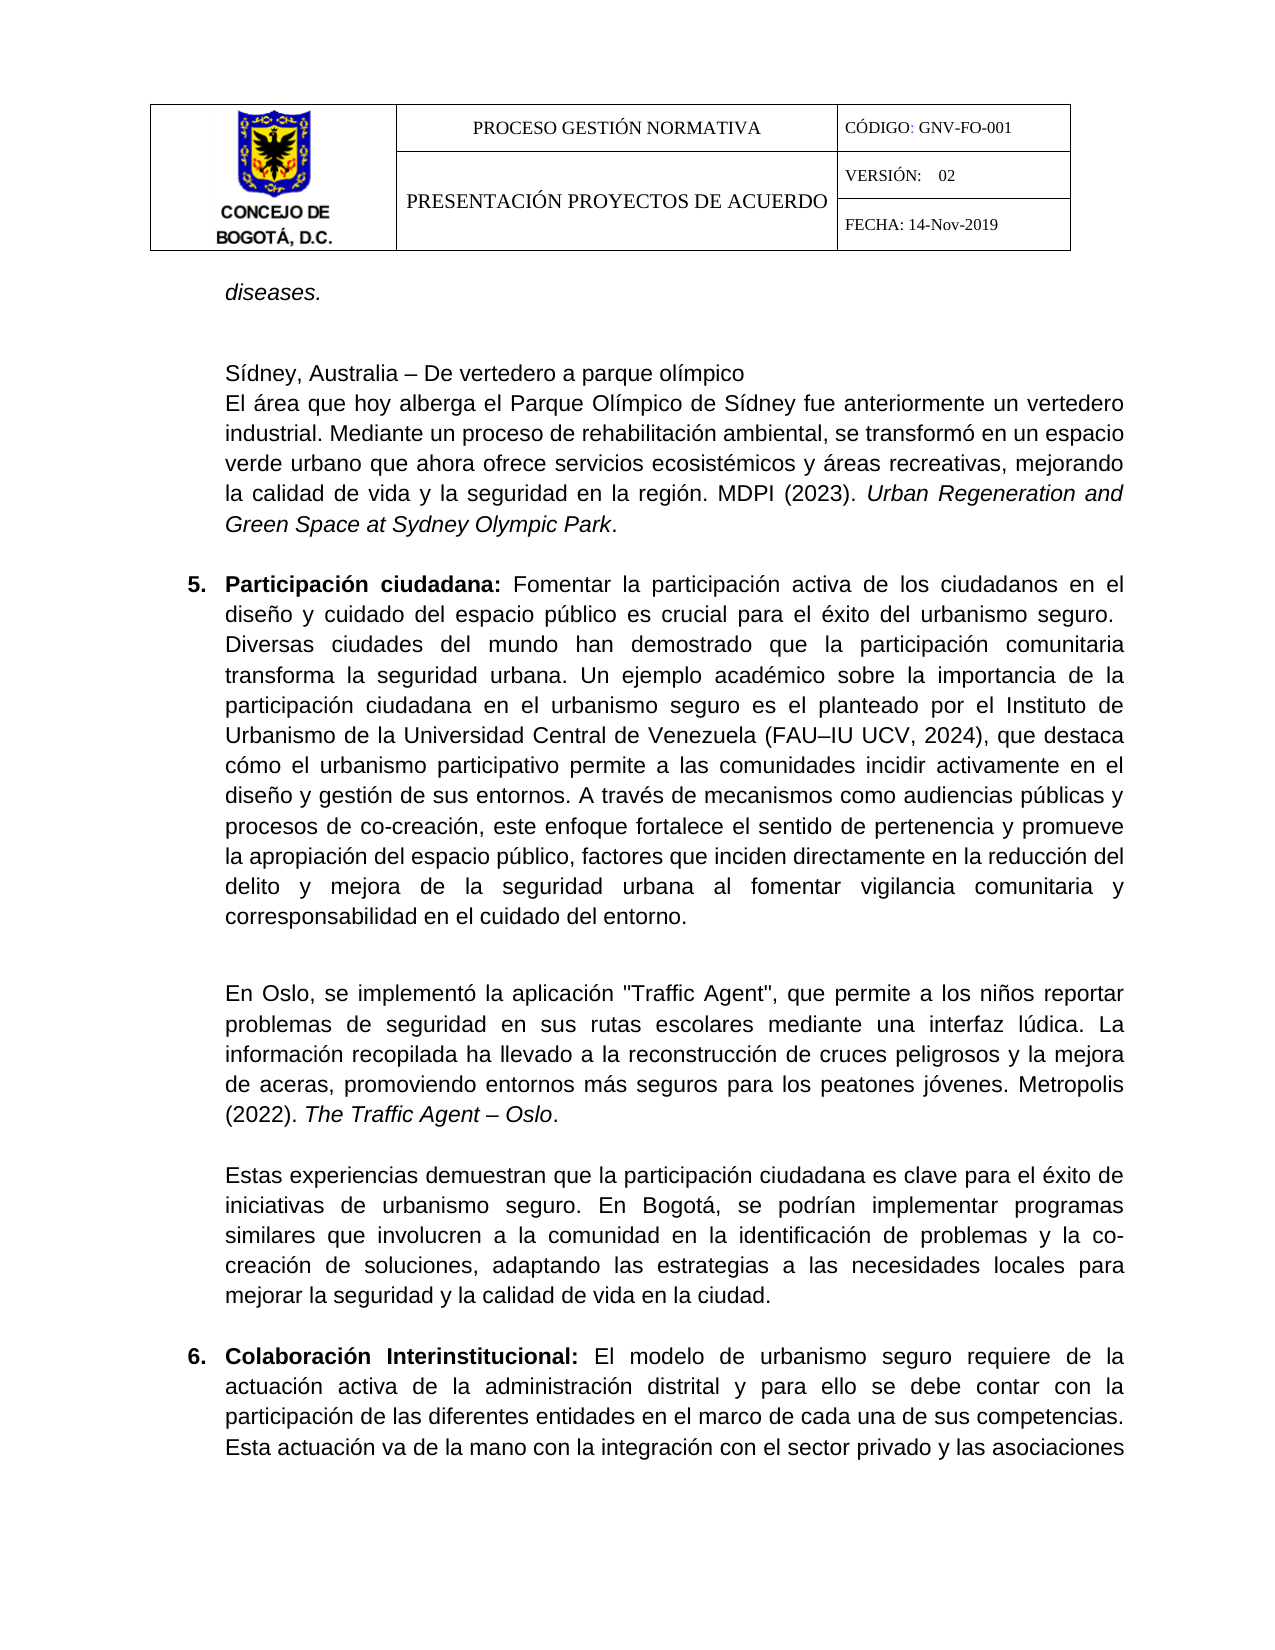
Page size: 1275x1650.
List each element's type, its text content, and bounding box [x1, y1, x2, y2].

text Estas experiencias demuestran que la participación ciudadana es clave para el éxito de iniciativas de urbanismo seguro. En Bogotá, se podrían implementar programas similares que involucren a la comunidad en la identificación de problemas y la co-creación de soluciones, adaptando las estrategias a las necesidades locales para mejorar la seguridad y la calidad de vida en la ciudad. [225, 1162, 1125, 1309]
picture [212, 104, 335, 250]
list Participación ciudadana: Fomentar la participación activa de los ciudadanos en el diseño y cuidado del espacio público es crucial para el éxito del urbanismo seguro. Diversas ciudades del mundo han demostrado que la participación comunitaria transforma la seguridad urbana. Un ejemplo académico sobre la importancia de la participación ciudadana en el urbanismo seguro es el planteado por el Instituto de Urbanismo de la Universidad Central de Venezuela (FAU–IU UCV, 2024), que destaca cómo el urbanismo participativo permite a las comunidades incidir activamente en el diseño y gestión de sus entornos. A través de mecanismos como audiencias públicas y procesos de co-creación, este enfoque fortalece el sentido de pertenencia y promueve la apropiación del espacio público, factores que inciden directamente en la reducción del delito y mejora de la seguridad urbana al fomentar vigilancia comunitaria y corresponsabilidad en el cuidado del entorno. [187, 571, 1125, 930]
text El área que hoy alberga el Parque Olímpico de Sídney fue anteriormente un vertedero industrial. Mediante un proceso de rehabilitación ambiental, se transformó en un espacio verde urbano que ahora ofrece servicios ecosistémicos y áreas recreativas, mejorando la calidad de vida y la seguridad en la región. MDPI (2023). Urban Regeneration and Green Space at Sydney Olympic Park. [225, 390, 1125, 537]
text Sídney, Australia – De vertedero a parque olímpico [225, 359, 1125, 386]
text En Oslo, se implementó la aplicación "Traffic Agent", que permite a los niños reportar problemas de seguridad en sus rutas escolares mediante una interfaz lúdica. La información recopilada ha llevado a la reconstrucción de cruces peligrosos y la mejora de aceras, promoviendo entornos más seguros para los peatones jóvenes. Metropolis (2022). The Traffic Agent – Oslo. [225, 980, 1125, 1128]
